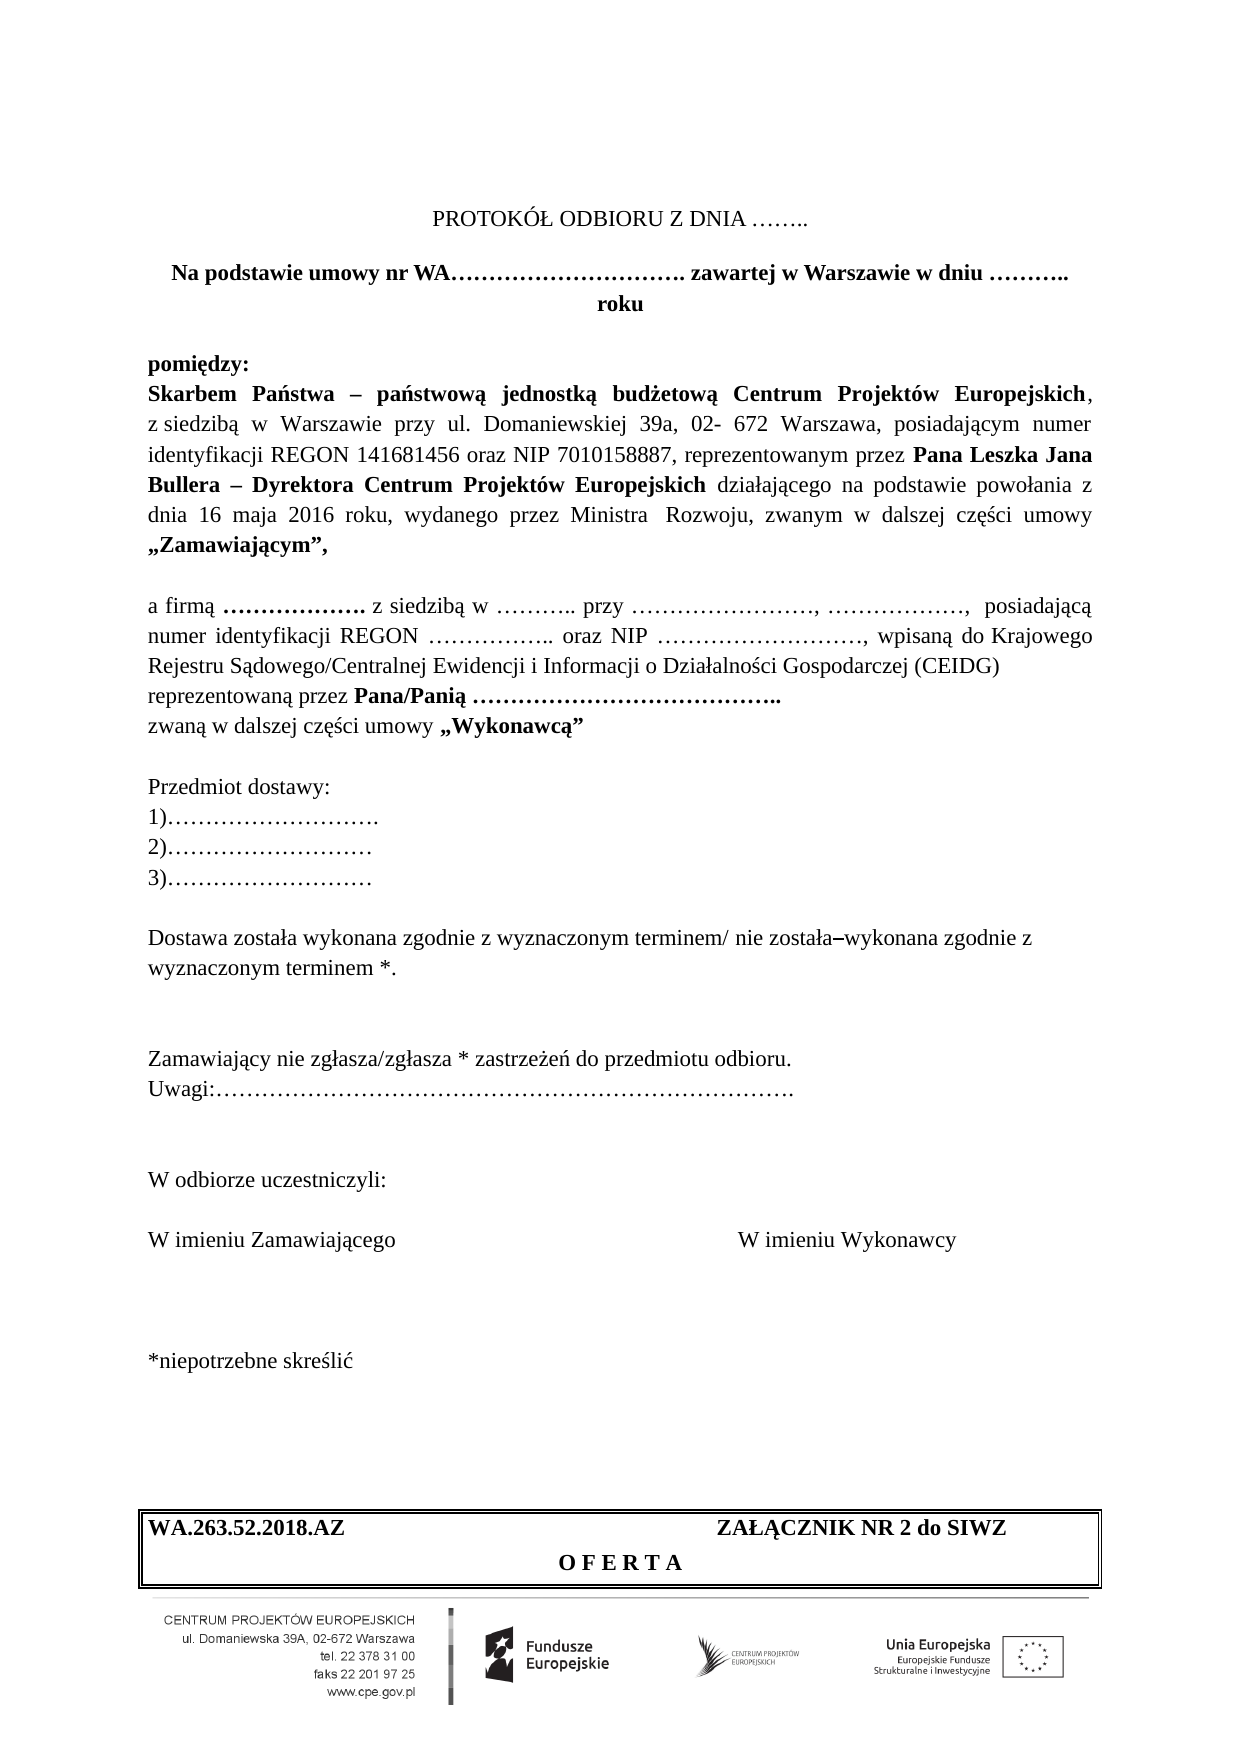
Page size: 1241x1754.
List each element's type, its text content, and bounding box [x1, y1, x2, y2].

text Przedmiot dostawy: [148, 773, 1093, 799]
subtitle Na podstawie umowy nr WA…………………………. zawartej w Warszawie w dniu ……….. roku [148, 259, 1093, 316]
picture [147, 1592, 1094, 1710]
text 1)………………………. [148, 803, 1093, 829]
text reprezentowaną przez Pana/Panią ………………………………….. [148, 682, 1093, 709]
text a firmą ………………. z siedzibą w ……….. przy ……………………, ………………, posiadającą numer identyfikacji REGON …………….. oraz NIP ………………………, wpisaną do Krajowego Rejestru Sądowego/Centralnej Ewidencji i Informacji o Działalności Gospodarczej (CEIDG) [148, 592, 1093, 678]
text zwaną w dalszej części umowy „Wykonawcą” [148, 712, 1093, 739]
subtitle pomiędzy: [148, 350, 1093, 376]
table_cell O F E R T A [143, 1549, 1098, 1584]
text Uwagi:…………………………………………………………………. [148, 1075, 1093, 1101]
text 2)……………………… [148, 833, 1093, 860]
table_header WA.263.52.2018.AZ ZAŁĄCZNIK NR 2 do SIWZ [143, 1514, 1098, 1548]
text Skarbem Państwa – państwową jednostką budżetową Centrum Projektów Europejskich, z siedzibą w Warszawie przy ul. Domaniewskiej 39a, 02- 672 Warszawa, posiadającym numer identyfikacji REGON 141681456 oraz NIP 7010158887, reprezentowanym przez Pana Leszka Jana Bullera – Dyrektora Centrum Projektów Europejskich działającego na podstawie powołania z dnia 16 maja 2016 roku, wydanego przez Ministra Rozwoju, zwanym w dalszej części umowy „Zamawiającym”, [148, 380, 1093, 558]
text 3)……………………… [148, 863, 1093, 890]
text W imieniu Zamawiającego W imieniu Wykonawcy [148, 1226, 1093, 1252]
text W odbiorze uczestniczyli: [148, 1166, 1093, 1192]
text Dostawa została wykonana zgodnie z wyznaczonym terminem/ nie została wykonana zgodnie z wyznaczonym terminem *. [148, 924, 1093, 981]
subtitle PROTOKÓŁ ODBIORU Z DNIA …….. [148, 205, 1093, 231]
text *niepotrzebne skreślić [148, 1347, 1093, 1373]
text Zamawiający nie zgłasza/zgłasza * zastrzeżeń do przedmiotu odbioru. [148, 1045, 1093, 1071]
